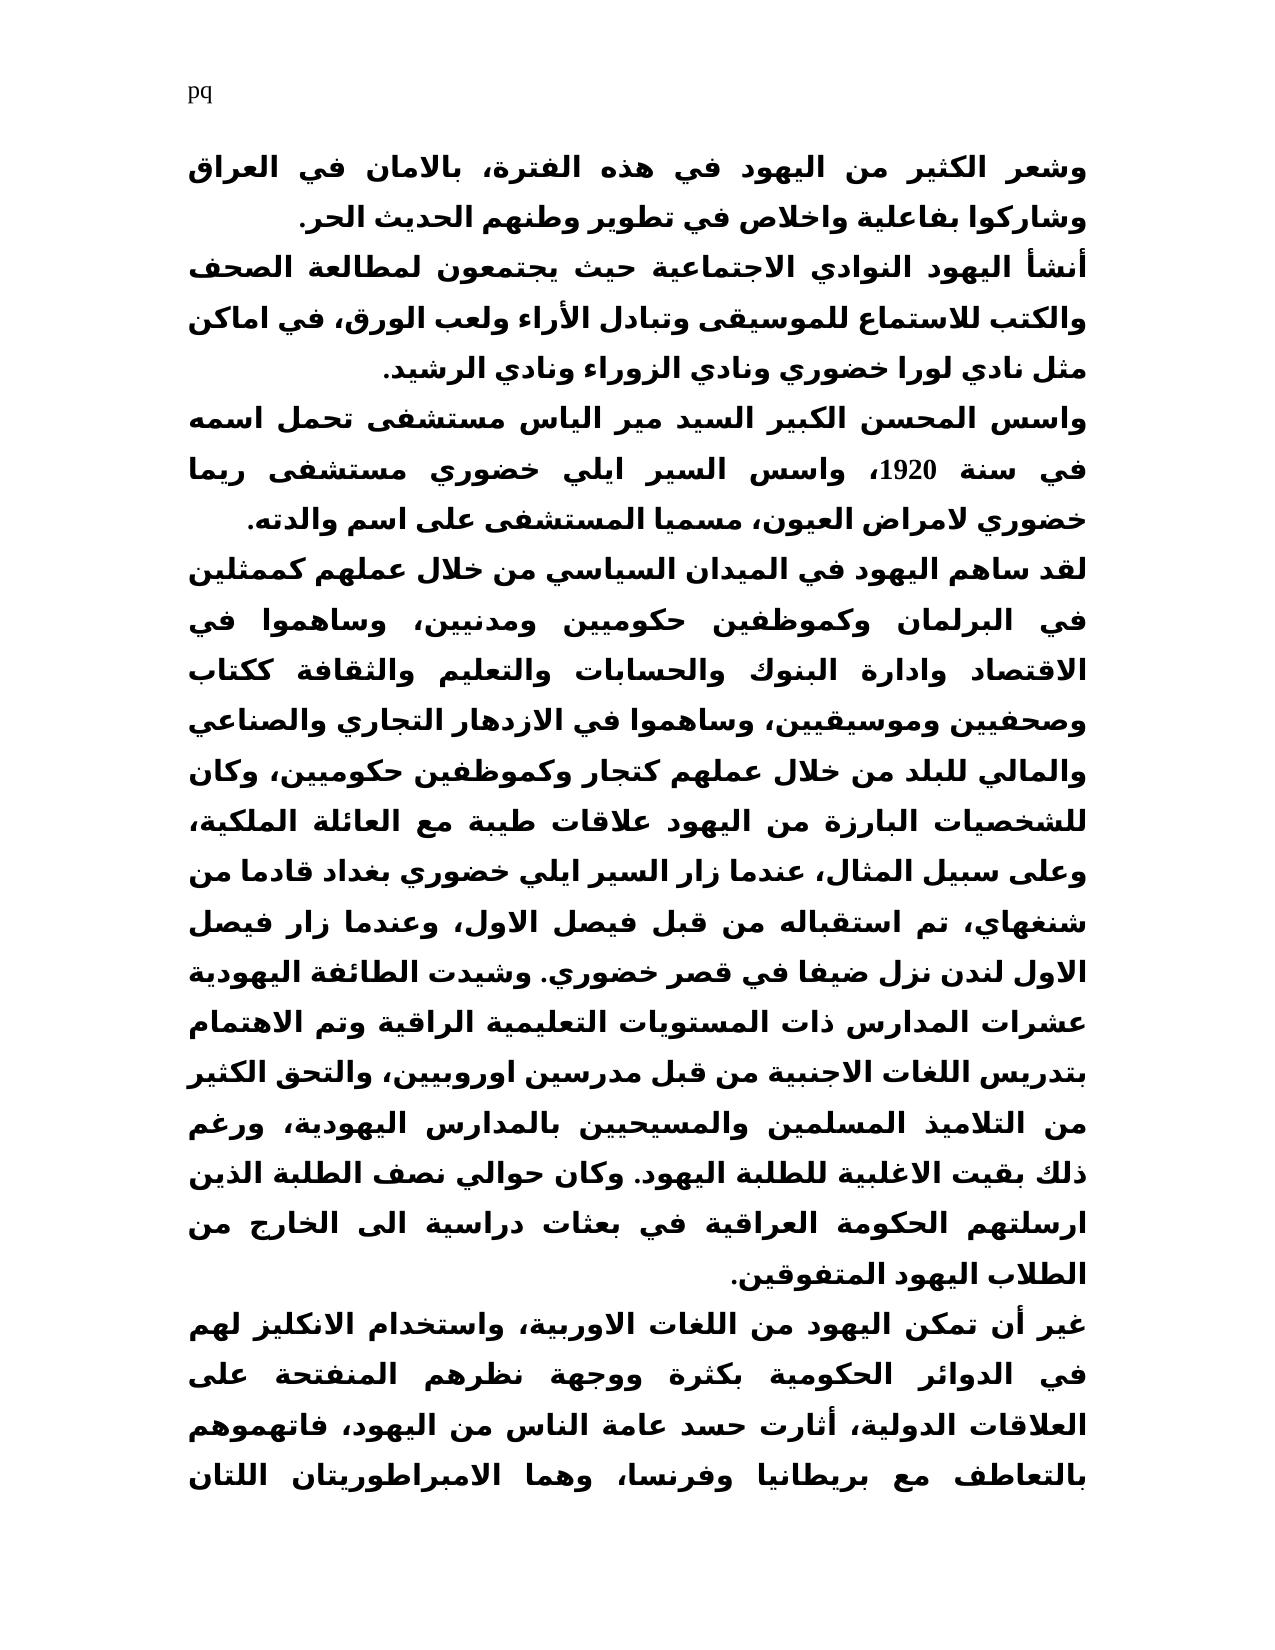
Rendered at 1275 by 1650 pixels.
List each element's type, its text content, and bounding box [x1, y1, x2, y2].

text واسس المحسن الكبير السيد مير الياس مستشفى تحمل اسمه في سنة 1920، واسس السير ايلي خضوري مستشفى ريما خضوري لامراض العيون، مسميا المستشفى على اسم والدته. [187, 402, 1087, 536]
text وشعر الكثير من اليهود في هذه الفترة، بالامان في العراق وشاركوا بفاعلية واخلاص في تطوير وطنهم الحديث الحر. [187, 150, 1087, 234]
text أنشأ اليهود النوادي الاجتماعية حيث يجتمعون لمطالعة الصحف والكتب للاستماع للموسيقى وتبادل الأراء ولعب الورق، في اماكن مثل نادي لورا خضوري ونادي الزوراء ونادي الرشيد. [187, 251, 1087, 385]
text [187, 1307, 1087, 1492]
text لقد ساهم اليهود في الميدان السياسي من خلال عملهم كممثلين في البرلمان وكموظفين حكوميين ومدنيين، وساهموا في الاقتصاد وادارة البنوك والحسابات والتعليم والثقافة ككتاب وصحفيين وموسيقيين، وساهموا في الازدهار التجاري والصناعي والمالي للبلد من خلال عملهم كتجار وكموظفين حكوميين، وكان للشخصيات البارزة من اليهود علاقات طيبة مع العائلة الملكية، وعلى سبيل المثال، عندما زار السير ايلي خضوري بغداد قادما من شنغهاي، تم استقباله من قبل فيصل الاول، وعندما زار فيصل الاول لندن نزل ضيفا في قصر خضوري. وشيدت الطائفة اليهودية عشرات المدارس ذات المستويات التعليمية الراقية وتم الاهتمام بتدريس اللغات الاجنبية من قبل مدرسين اوروبيين، والتحق الكثير من التلاميذ المسلمين والمسيحيين بالمدارس اليهودية، ورغم ذلك بقيت الاغلبية للطلبة اليهود. وكان حوالي نصف الطلبة الذين ارسلتهم الحكومة العراقية في بعثات دراسية الى الخارج من الطلاب اليهود المتفوقين. [187, 552, 1087, 1290]
